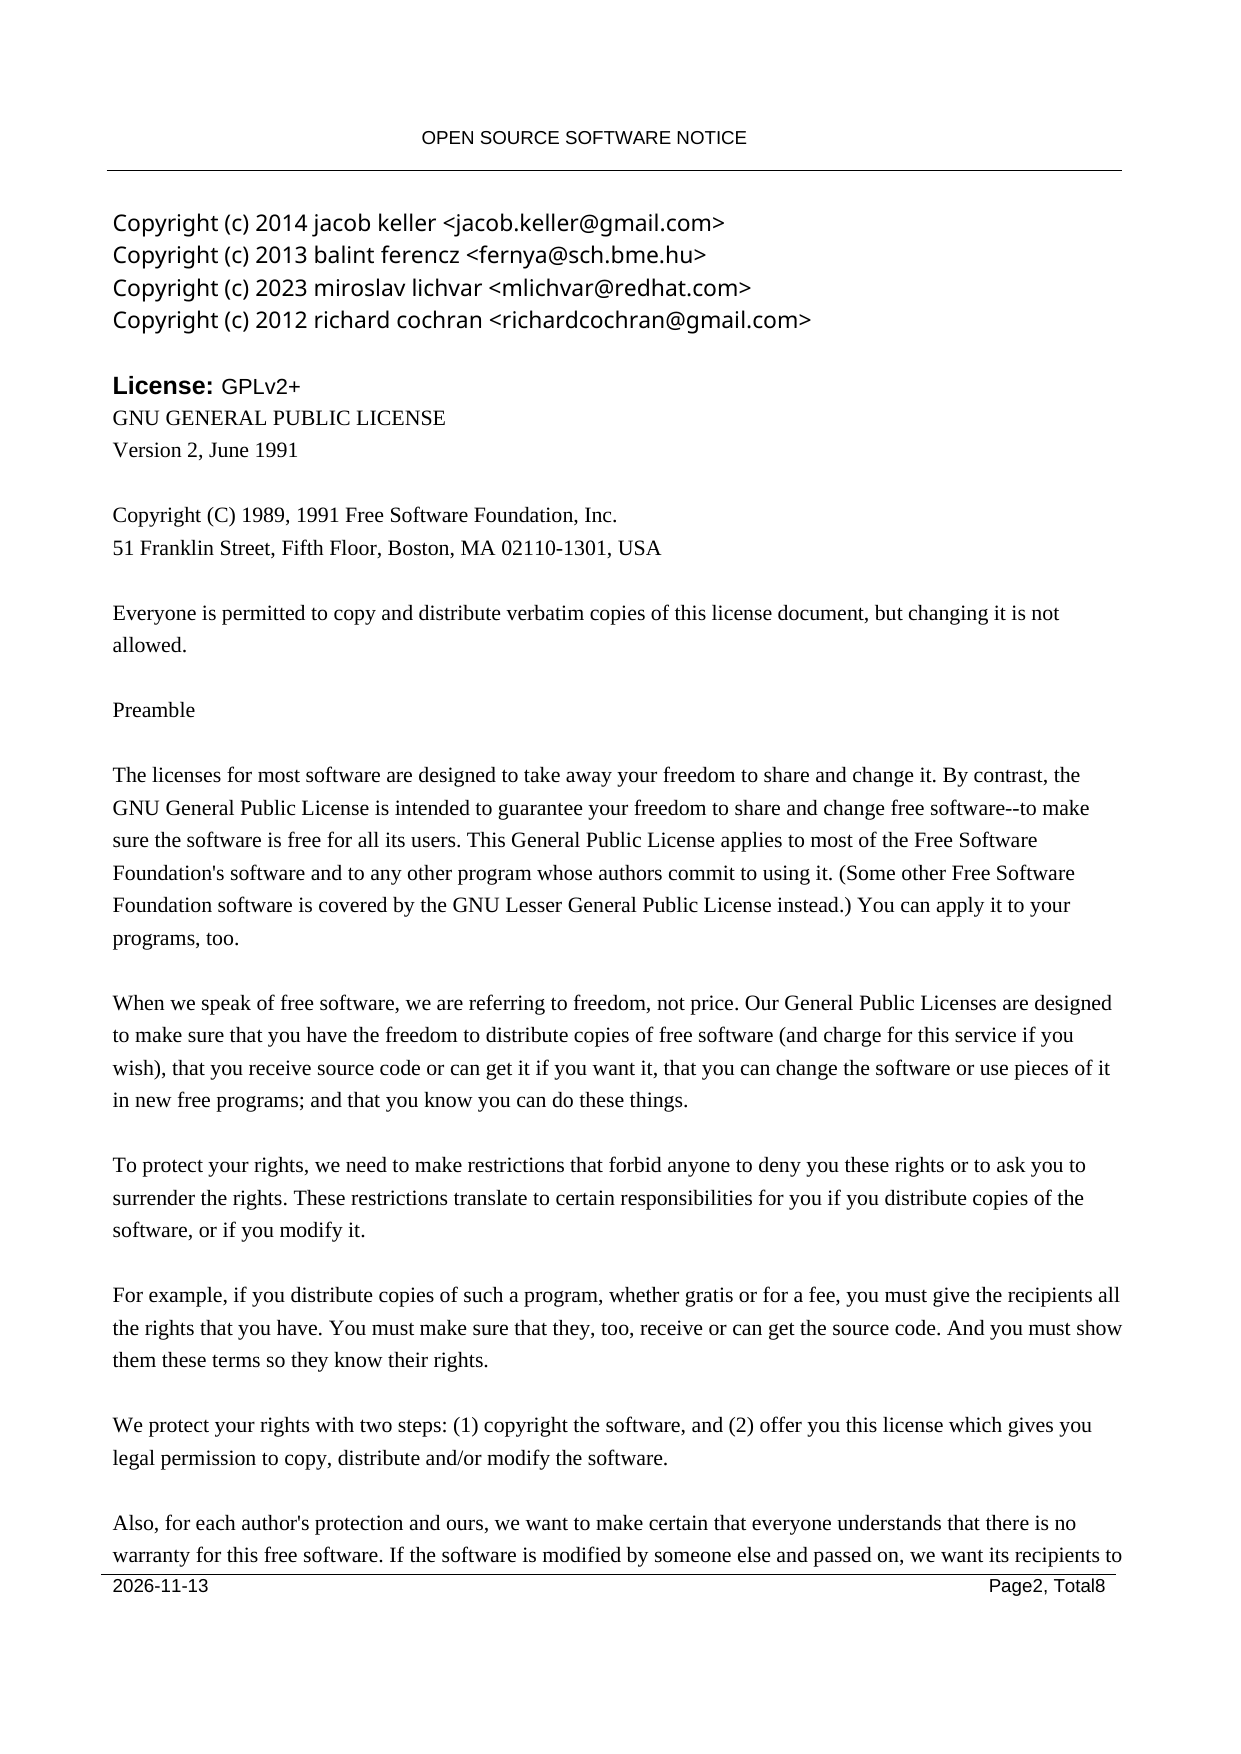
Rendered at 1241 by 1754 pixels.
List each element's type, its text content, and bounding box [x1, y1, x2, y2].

text License: GPLv2+ [112, 369, 1128, 401]
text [112, 206, 1128, 369]
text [112, 401, 1128, 1571]
